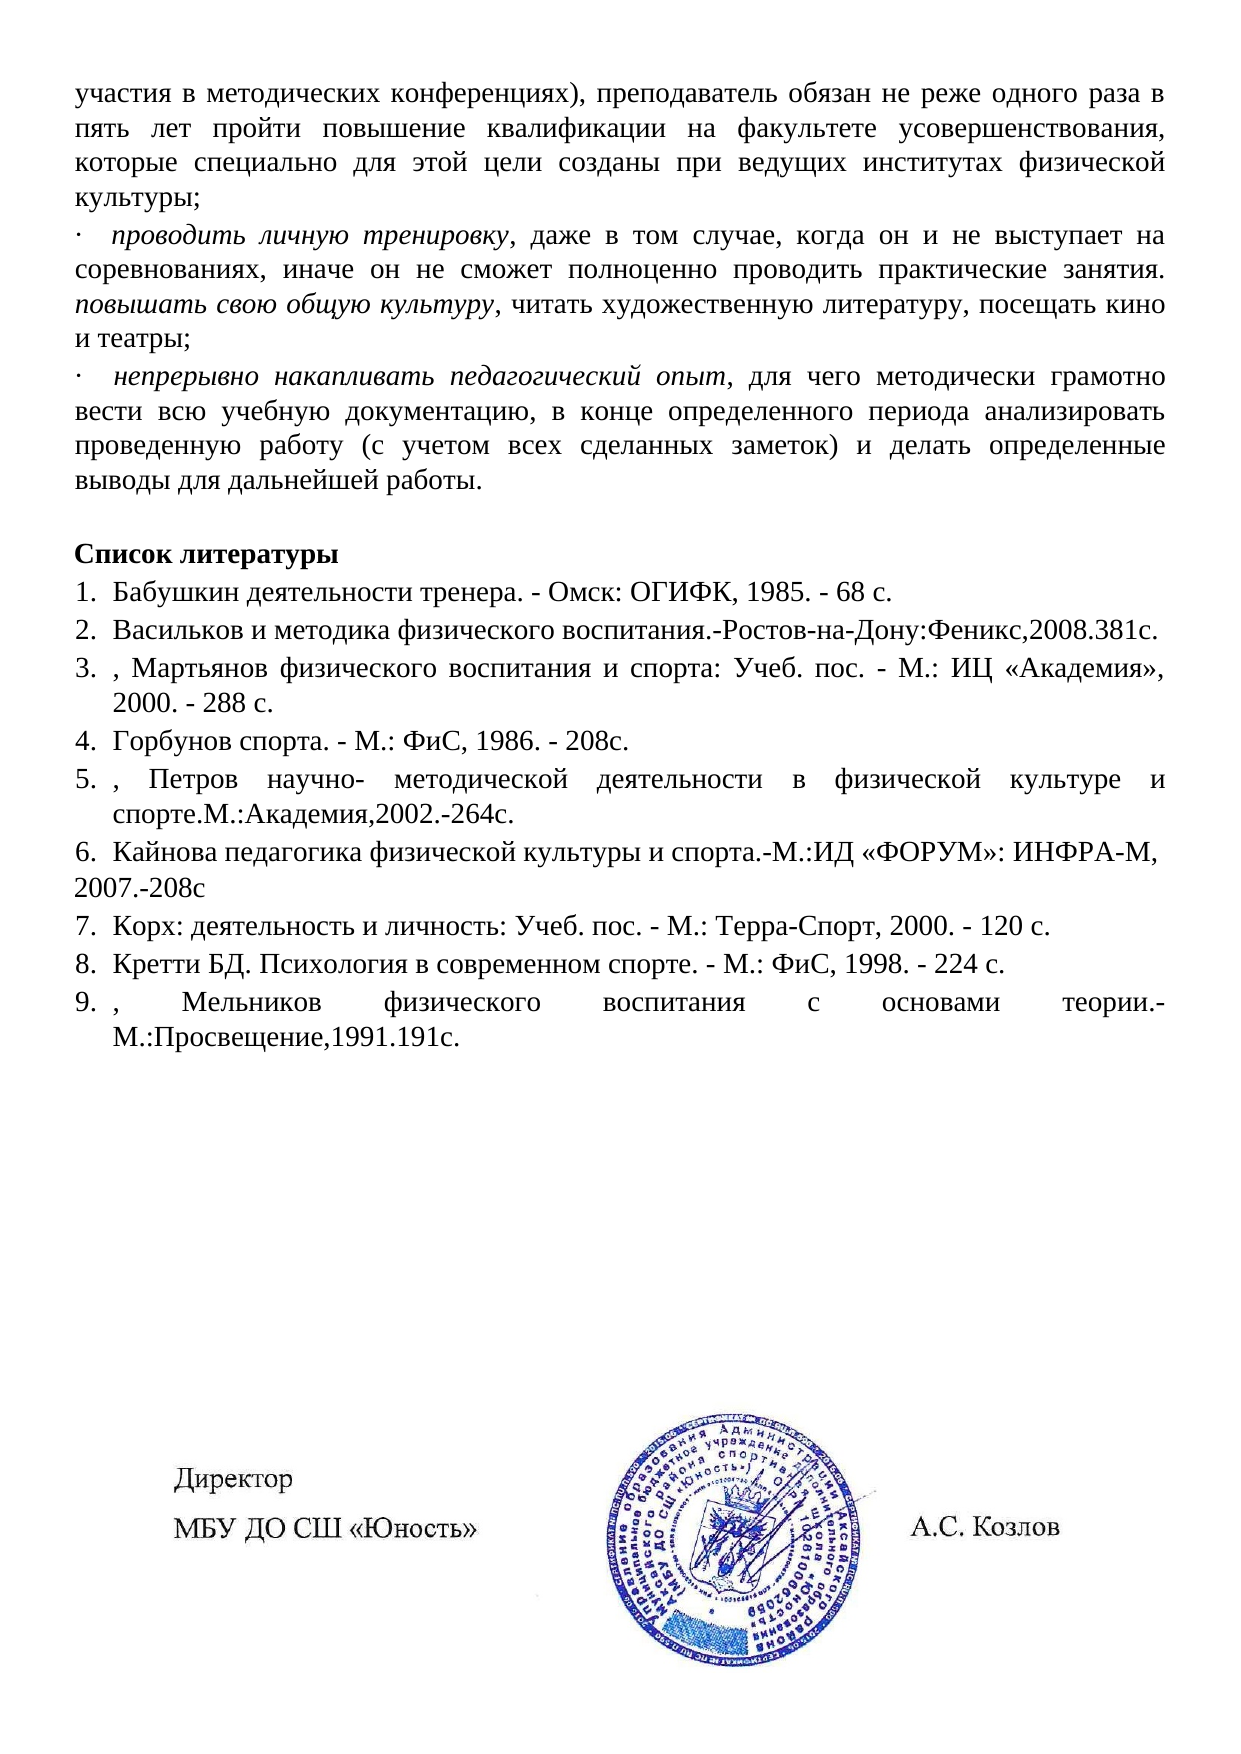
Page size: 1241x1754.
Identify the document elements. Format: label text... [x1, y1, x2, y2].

text · непрерывно накапливать педагогический опыт, для чего методически грамотно вести всю учебную документацию, в конце определенного периода анализировать проведенную работу (с учетом всех сделанных заметок) и делать определенные выводы для дальнейшей работы. [73, 358, 1166, 496]
list , Мельников физического воспитания с основами теории.-М.:Просвещение,1991.191с. [75, 984, 1166, 1053]
list Корх: деятельность и личность: Учеб. пос. - М.: Терра-Спорт, 2000. - 120 с. [75, 908, 1166, 942]
list , Петров научно- методической деятельности в физической культуре и спорте.М.:Академия,2002.-264с. [75, 761, 1166, 829]
list Горбунов спорта. - М.: ФиС, 1986. - 208с. [75, 723, 1166, 757]
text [73, 75, 1166, 212]
list Кретти БД. Психология в современном спорте. - М.: ФиС, 1998. - 224 с. [75, 946, 1166, 980]
list Бабушкин деятельности тренера. - Омск: ОГИФК, 1985. - 68 с. [75, 574, 1166, 608]
list , Мартьянов физического воспитания и спорта: Учеб. пос. - М.: ИЦ «Академия», 2000. - 288 с. [75, 651, 1166, 718]
picture [171, 1399, 1070, 1673]
list Кайнова педагогика физической культуры и спорта.-М.:ИД «ФОРУМ»: ИНФРА-М, [75, 834, 1166, 868]
text · проводить личную тренировку, даже в том случае, когда он и не выступает на соревнованиях, иначе он не сможет полноценно проводить практические занятия. повышать свою общую культуру, читать художественную литературу, посещать кино и театры; [73, 217, 1166, 354]
list Васильков и методика физического воспитания.-Ростов-на-Дону:Феникс,2008.381с. [75, 612, 1166, 646]
text 2007.-208с [73, 870, 1166, 903]
subtitle Список литературы [73, 536, 1165, 570]
